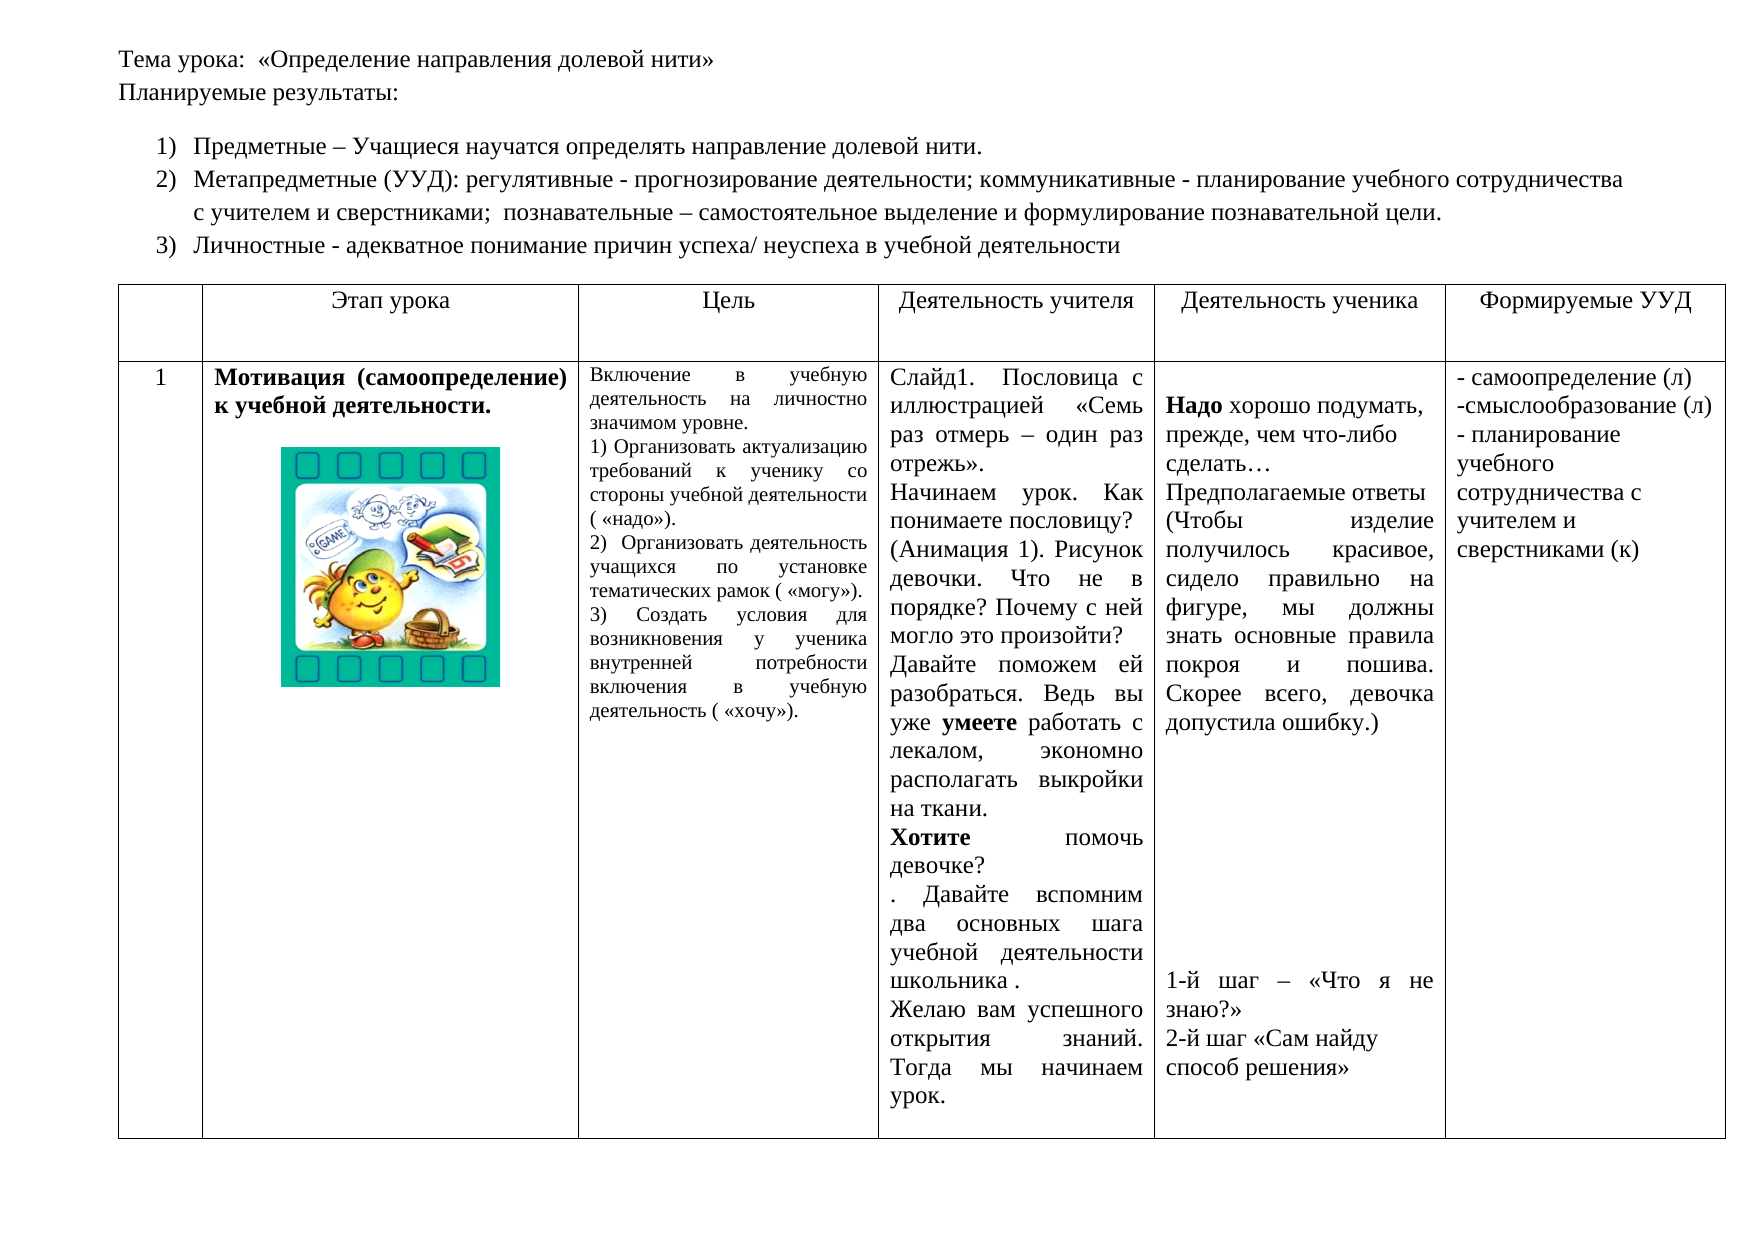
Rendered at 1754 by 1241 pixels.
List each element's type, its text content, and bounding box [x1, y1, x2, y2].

table_header [119, 285, 202, 361]
list Личностные - адекватное понимание причин успеха/ неуспеха в учебной деятельности [156, 230, 1636, 259]
list Метапредметные (УУД): регулятивные - прогнозирование деятельности; коммуникативные - планирование учебного сотрудничества с учителем и сверстниками; познавательные – самостоятельное выделение и формулирование познавательной цели. [156, 164, 1636, 226]
text Тема урока: «Определение направления долевой нити» Планируемые результаты: [118, 44, 1636, 106]
table_header Деятельность ученика [1155, 285, 1445, 361]
table_header Деятельность учителя [879, 285, 1154, 361]
table_cell Слайд1. Пословица с иллюстрацией «Семь раз отмерь – один раз отрежь». Начинаем урок. Как понимаете пословицу? (Анимация 1). Рисунок девочки. Что не в порядке? Почему с ней могло это произойти? Давайте поможем ей разобраться. Ведь вы уже умеете работать с лекалом, экономно располагать выкройки на ткани. Хотите помочь девочке? . Давайте вспомним два основных шага учебной деятельности школьника . Желаю вам успешного открытия знаний. Тогда мы начинаем урок. [879, 362, 1154, 1138]
table_header Формируемые УУД [1446, 285, 1725, 361]
table_cell Надо хорошо подумать, прежде, чем что-либо сделать… Предполагаемые ответы (Чтобы изделие получилось красивое, сидело правильно на фигуре, мы должны знать основные правила покроя и пошива. Скорее всего, девочка допустила ошибку.) 1-й шаг – «Что я не знаю?» 2-й шаг «Сам найду способ решения» [1155, 362, 1445, 1138]
table_header Этап урока [203, 285, 578, 361]
list Предметные – Учащиеся научатся определять направление долевой нити. [156, 131, 1636, 160]
table_cell Мотивация (самоопределение) к учебной деятельности. [203, 362, 578, 1138]
table_cell - самоопределение (л) -смыслообразование (л) - планирование учебного сотрудничества с учителем и сверстниками (к) [1446, 362, 1725, 1138]
picture [281, 447, 501, 687]
table_header Цель [579, 285, 878, 361]
table_cell Включение в учебную деятельность на личностно значимом уровне. 1) Организовать актуализацию требований к ученику со стороны учебной деятельности ( «надо»). 2) Организовать деятельность учащихся по установке тематических рамок ( «могу»). 3) Создать условия для возникновения у ученика внутренней потребности включения в учебную деятельность ( «хочу»). [579, 362, 878, 1138]
table_cell 1 [119, 362, 202, 1138]
